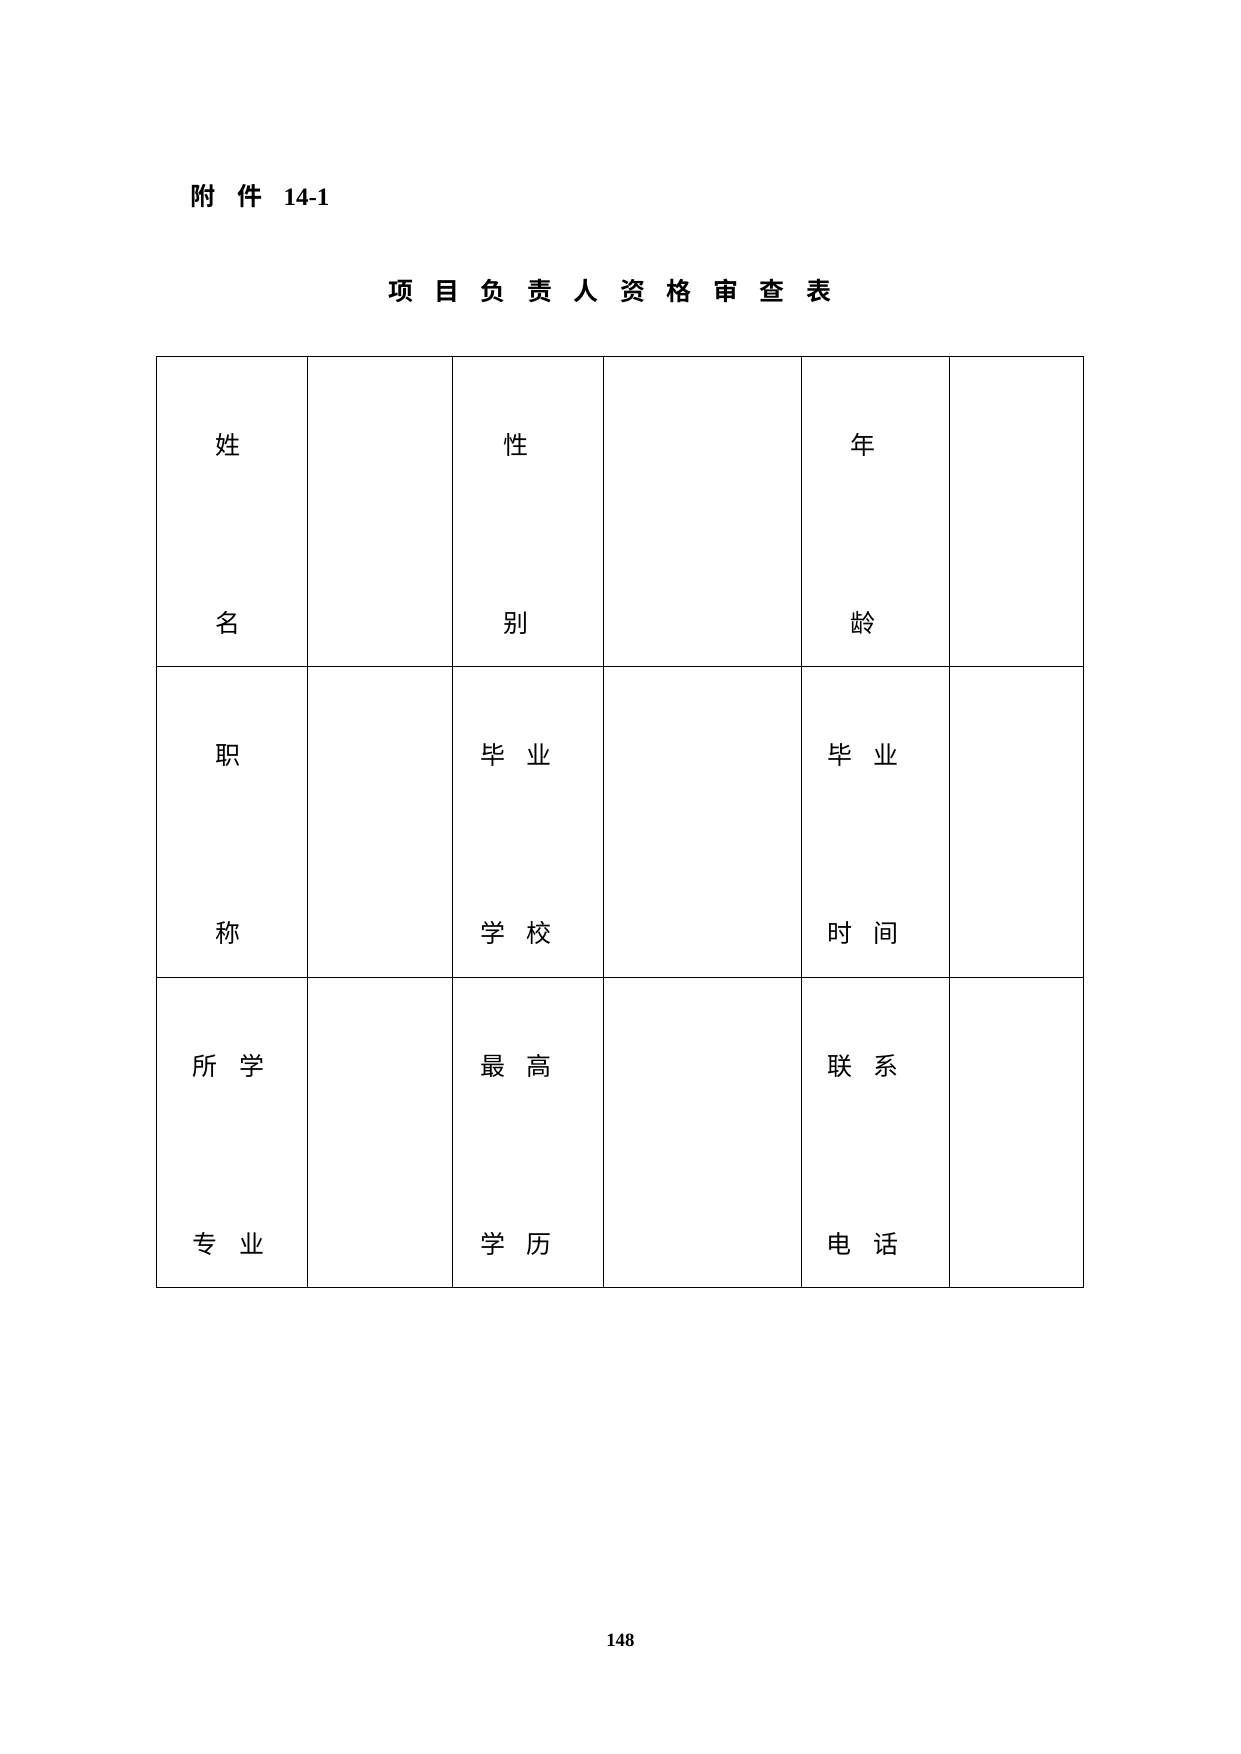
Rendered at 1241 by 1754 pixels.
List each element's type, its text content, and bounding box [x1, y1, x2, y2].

table_cell 所学专业 [157, 978, 307, 1287]
text 项目负责人资格审查表 [190, 260, 1050, 319]
table_cell 毕业时间 [802, 667, 949, 977]
table_header [604, 357, 801, 666]
table_header 姓 名 [157, 357, 307, 666]
table_header [308, 357, 452, 666]
table_header 性 别 [453, 357, 603, 666]
table_cell [950, 978, 1083, 1287]
text 附件14-1 [190, 164, 1050, 224]
table_cell 最高学历 [453, 978, 603, 1287]
table_cell [604, 978, 801, 1287]
table_header [950, 357, 1083, 666]
table_cell [950, 667, 1083, 977]
table_header 年 龄 [802, 357, 949, 666]
table_cell [308, 978, 452, 1287]
table_cell [308, 667, 452, 977]
table_cell 联系电话 [802, 978, 949, 1287]
table_cell 职 称 [157, 667, 307, 977]
table_cell 毕业学校 [453, 667, 603, 977]
table_cell [604, 667, 801, 977]
